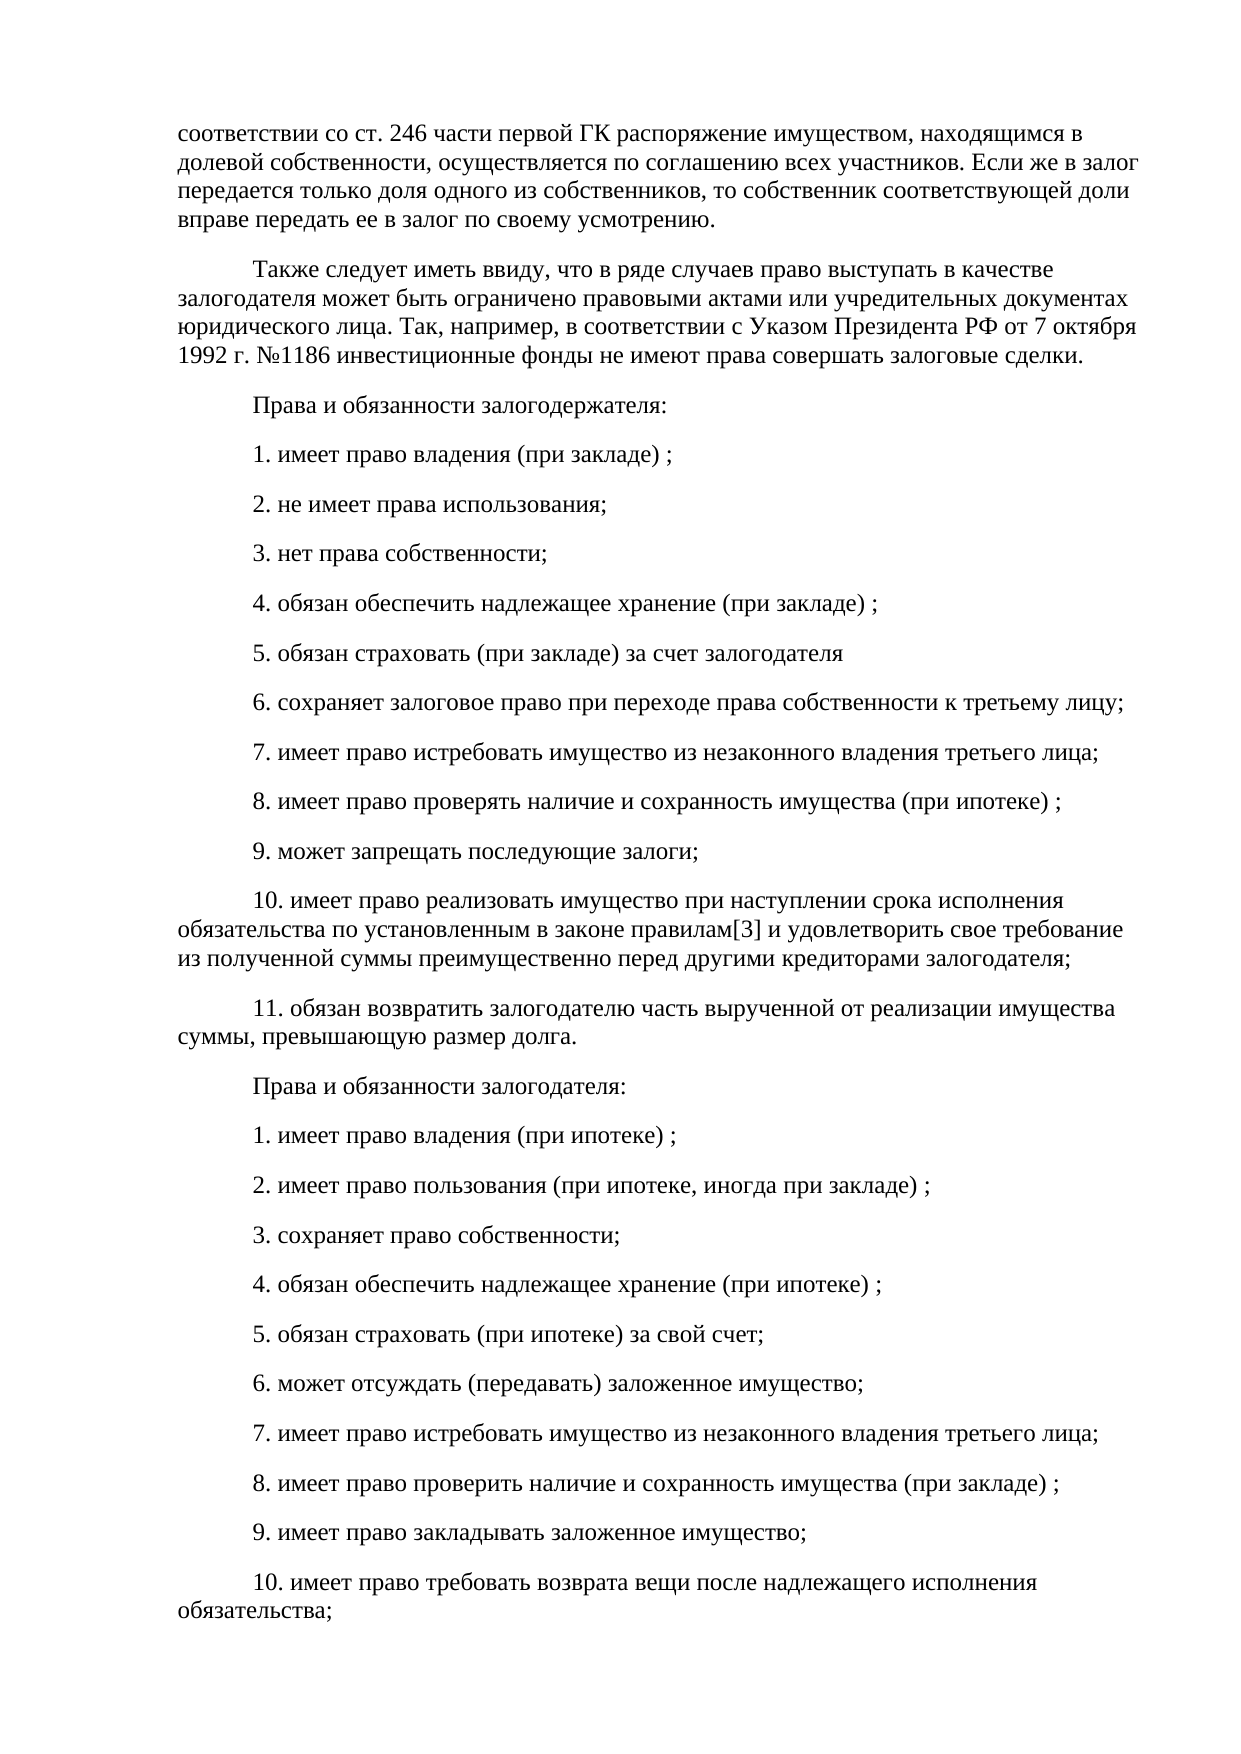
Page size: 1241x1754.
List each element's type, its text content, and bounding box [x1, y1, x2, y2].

text 3. нет права собственности; [177, 538, 1152, 567]
text 1. имеет право владения (при закладе) ; [177, 439, 1152, 468]
text 7. имеет право истребовать имущество из незаконного владения третьего лица; [177, 737, 1152, 766]
text 10. имеет право требовать возврата вещи после надлежащего исполнения обязательства; [177, 1567, 1152, 1624]
text 8. имеет право проверить наличие и сохранность имущества (при закладе) ; [177, 1468, 1152, 1496]
text 6. сохраняет залоговое право при переходе права собственности к третьему лицу; [177, 687, 1152, 716]
text 11. обязан возвратить залогодателю часть вырученной от реализации имущества суммы, превышающую размер долга. [177, 993, 1152, 1050]
text 8. имеет право проверять наличие и сохранность имущества (при ипотеке) ; [177, 786, 1152, 815]
text 5. обязан страховать (при закладе) за счет залогодателя [177, 638, 1152, 666]
text Также следует иметь ввиду, что в ряде случаев право выступать в качестве залогодателя может быть ограничено правовыми актами или учредительных документах юридического лица. Так, например, в соответствии с Указом Президента РФ от 7 октября 1992 г. №1186 инвестиционные фонды не имеют права совершать залоговые сделки. [177, 254, 1152, 369]
text 9. имеет право закладывать заложенное имущество; [177, 1517, 1152, 1546]
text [177, 118, 1152, 233]
text 6. может отсуждать (передавать) заложенное имущество; [177, 1368, 1152, 1397]
text 2. имеет право пользования (при ипотеке, иногда при закладе) ; [177, 1170, 1152, 1199]
text 4. обязан обеспечить надлежащее хранение (при ипотеке) ; [177, 1269, 1152, 1298]
text 3. сохраняет право собственности; [177, 1220, 1152, 1248]
text Права и обязанности залогодержателя: [177, 390, 1152, 418]
text 10. имеет право реализовать имущество при наступлении срока исполнения обязательства по установленным в законе правилам[3] и удовлетворить свое требование из полученной суммы преимущественно перед другими кредиторами залогодателя; [177, 886, 1152, 972]
text 9. может запрещать последующие залоги; [177, 836, 1152, 865]
text 7. имеет право истребовать имущество из незаконного владения третьего лица; [177, 1418, 1152, 1447]
text Права и обязанности залогодателя: [177, 1071, 1152, 1100]
text 1. имеет право владения (при ипотеке) ; [177, 1121, 1152, 1149]
text 5. обязан страховать (при ипотеке) за свой счет; [177, 1319, 1152, 1348]
text 2. не имеет права использования; [177, 489, 1152, 518]
text 4. обязан обеспечить надлежащее хранение (при закладе) ; [177, 588, 1152, 617]
